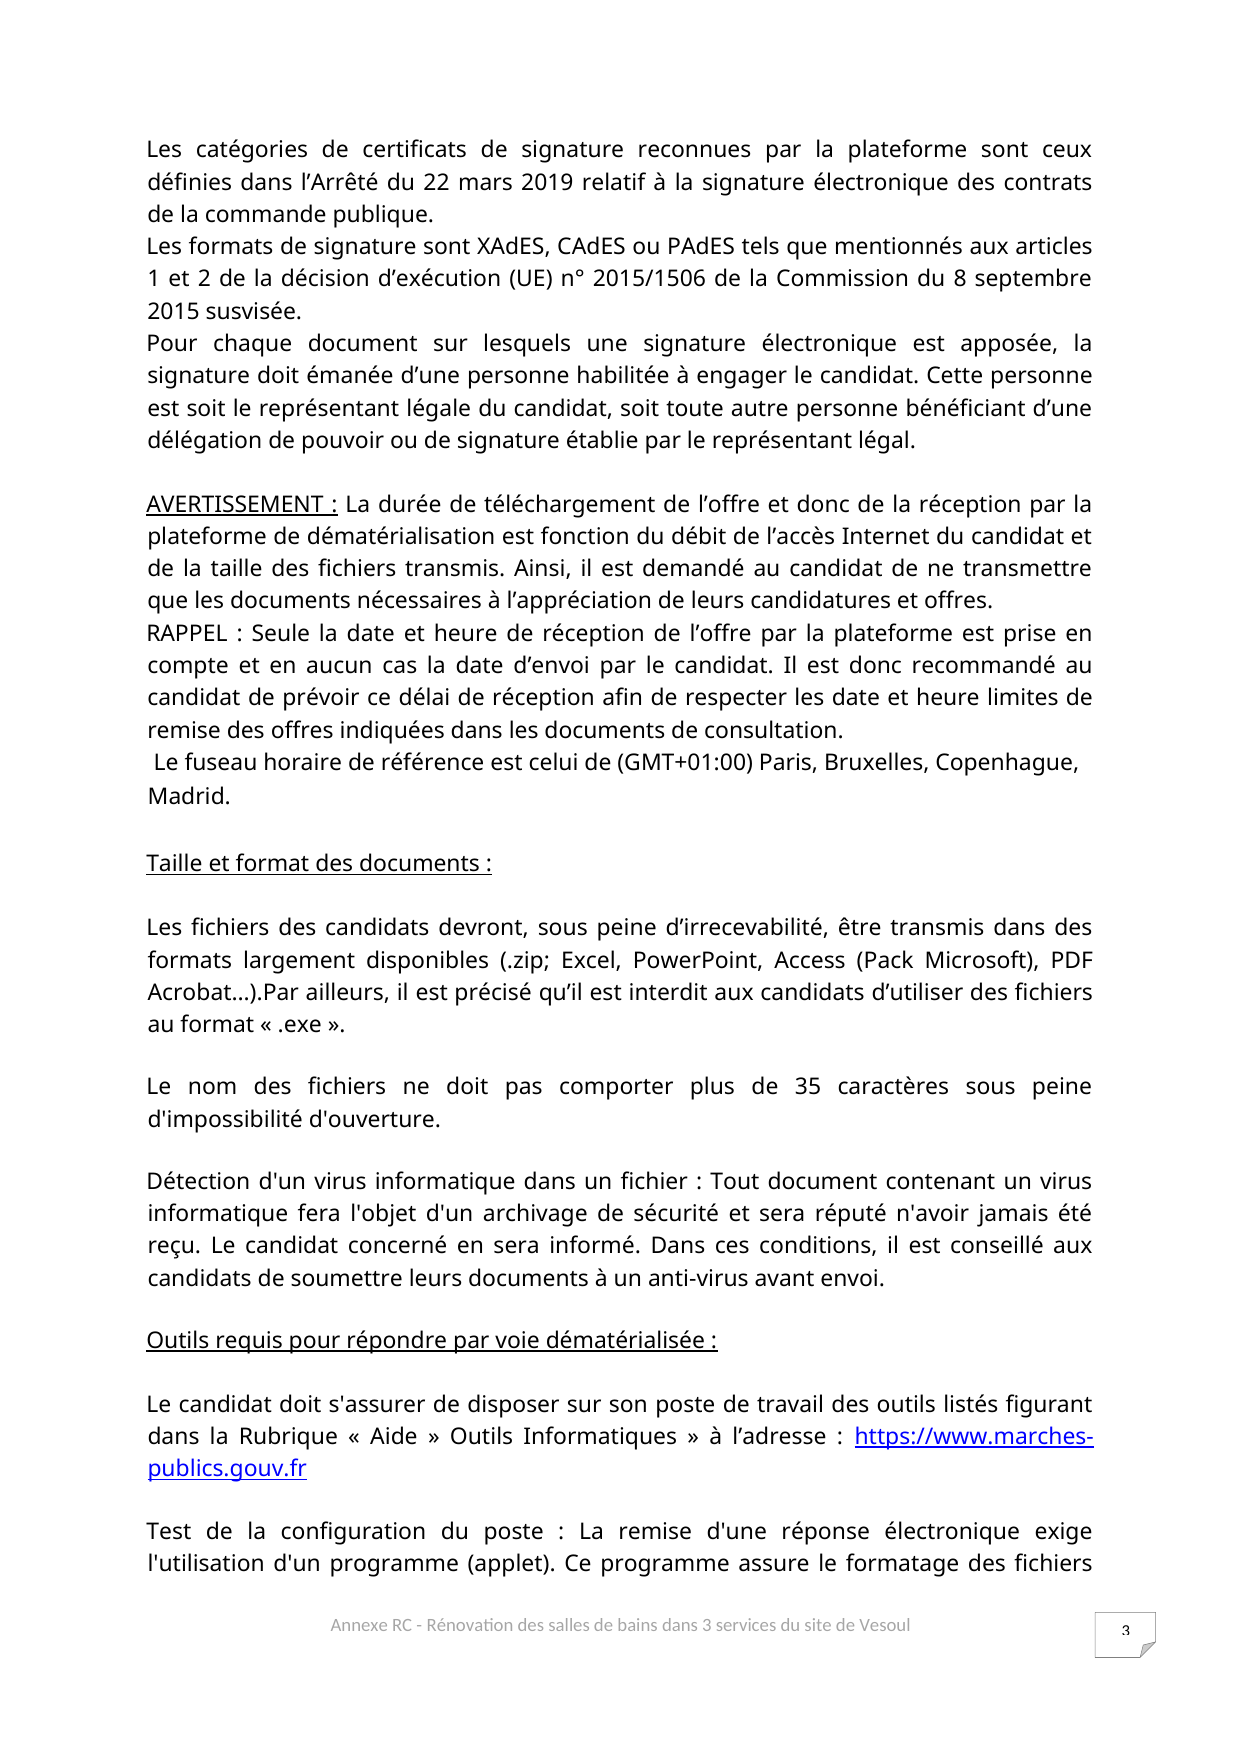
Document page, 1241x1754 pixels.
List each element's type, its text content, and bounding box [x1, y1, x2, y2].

text Pour chaque document sur lesquels une signature électronique est apposée, la signature doit émanée d’une personne habilitée à engager le candidat. Cette personne est soit le représentant légale du candidat, soit toute autre personne bénéficiant d’une délégation de pouvoir ou de signature établie par le représentant légal. [146, 327, 1094, 455]
text Le candidat doit s'assurer de disposer sur son poste de travail des outils listés figurant dans la Rubrique « Aide » Outils Informatiques » à l’adresse : https://www.marches-publics.gouv.fr [146, 1388, 1094, 1483]
text Détection d'un virus informatique dans un fichier : Tout document contenant un virus informatique fera l'objet d'un archivage de sécurité et sera réputé n'avoir jamais été reçu. Le candidat concerné en sera informé. Dans ces conditions, il est conseillé aux candidats de soumettre leurs documents à un anti-virus avant envoi. [146, 1165, 1094, 1293]
text AVERTISSEMENT : La durée de téléchargement de l’offre et donc de la réception par la plateforme de dématérialisation est fonction du débit de l’accès Internet du candidat et de la taille des fichiers transmis. Ainsi, il est demandé au candidat de ne transmettre que les documents nécessaires à l’appréciation de leurs candidatures et offres. [146, 488, 1094, 616]
text Outils requis pour répondre par voie dématérialisée : [146, 1324, 1094, 1355]
text Les fichiers des candidats devront, sous peine d’irrecevabilité, être transmis dans des formats largement disponibles (.zip; Excel, PowerPoint, Access (Pack Microsoft), PDF Acrobat…).Par ailleurs, il est précisé qu’il est interdit aux candidats d’utiliser des fichiers au format « .exe ». [146, 911, 1094, 1039]
text RAPPEL : Seule la date et heure de réception de l’offre par la plateforme est prise en compte et en aucun cas la date d’envoi par le candidat. Il est donc recommandé au candidat de prévoir ce délai de réception afin de respecter les date et heure limites de remise des offres indiquées dans les documents de consultation. [146, 617, 1094, 745]
text Les formats de signature sont XAdES, CAdES ou PAdES tels que mentionnés aux articles 1 et 2 de la décision d’exécution (UE) n° 2015/1506 de la Commission du 8 septembre 2015 susvisée. [146, 230, 1094, 326]
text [146, 1514, 1094, 1578]
text Le nom des fichiers ne doit pas comporter plus de 35 caractères sous peine d'impossibilité d'ouverture. [146, 1070, 1094, 1134]
text Taille et format des documents : [146, 847, 1094, 879]
text Le fuseau horaire de référence est celui de (GMT+01:00) Paris, Bruxelles, Copenhague, Madrid. [147, 746, 1094, 811]
text Les catégories de certificats de signature reconnues par la plateforme sont ceux définies dans l’Arrêté du 22 mars 2019 relatif à la signature électronique des contrats de la commande publique. [146, 133, 1094, 229]
